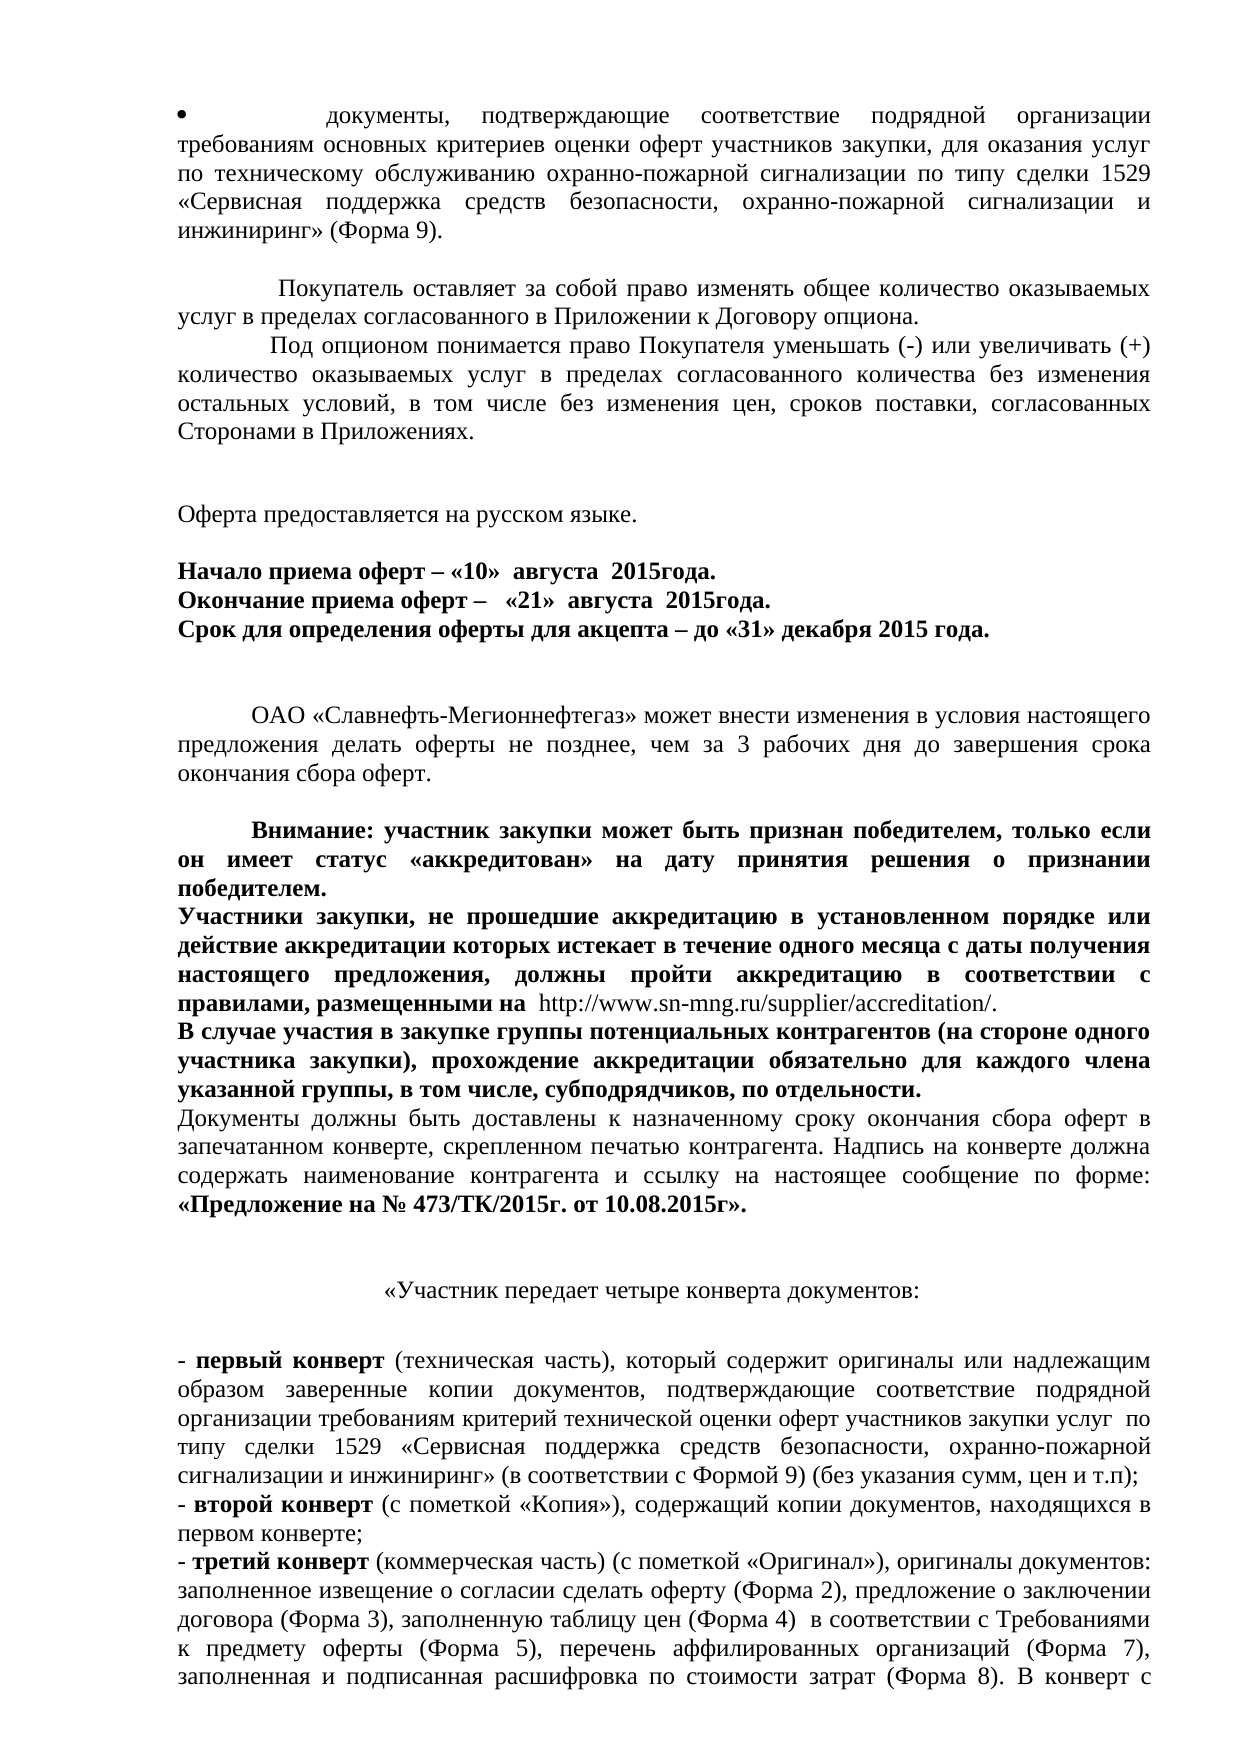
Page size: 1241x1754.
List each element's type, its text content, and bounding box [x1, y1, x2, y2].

text Документы должны быть доставлены к назначенному сроку окончания сбора оферт в запечатанном конверте, скрепленном печатью контрагента. Надпись на конверте должна содержать наименование контрагента и ссылку на настоящее сообщение по форме: «Предложение на № 473/ТК/2015г. от 10.08.2015г». [177, 1103, 1152, 1218]
list документы, подтверждающие соответствие подрядной организации требованиям основных критериев оценки оферт участников закупки, для оказания услуг по техническому обслуживанию охранно-пожарной сигнализации по типу сделки 1529 «Сервисная поддержка средств безопасности, охранно-пожарной сигнализации и инжиниринг» (Форма 9). [177, 100, 1152, 244]
text - второй конверт (с пометкой «Копия»), содержащий копии документов, находящихся в первом конверте; [177, 1489, 1152, 1546]
text «Участник передает четыре конверта документов: [177, 1275, 1152, 1304]
text Под опционом понимается право Покупателя уменьшать (-) или увеличивать (+) количество оказываемых услуг в пределах согласованного количества без изменения остальных условий, в том числе без изменения цен, сроков поставки, согласованных Сторонами в Приложениях. [177, 330, 1152, 445]
text Внимание: участник закупки может быть признан победителем, только если он имеет статус «аккредитован» на дату принятия решения о признании победителем. [177, 815, 1152, 901]
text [177, 1546, 1152, 1690]
text Срок для определения оферты для акцепта – до «31» декабря 2015 года. [177, 614, 1152, 643]
text Окончание приема оферт – «21» августа 2015года. [177, 585, 1152, 614]
text ОАО «Славнефть-Мегионнефтегаз» может внести изменения в условия настоящего предложения делать оферты не позднее, чем за 3 рабочих дня до завершения срока окончания сбора оферт. [177, 700, 1152, 786]
text Оферта предоставляется на русском языке. [177, 499, 1152, 528]
text - первый конверт (техническая часть), который содержит оригиналы или надлежащим образом заверенные копии документов, подтверждающие соответствие подрядной организации требованиям критерий технической оценки оферт участников закупки услуг по типу сделки 1529 «Сервисная поддержка средств безопасности, охранно-пожарной сигнализации и инжиниринг» (в соответствии с Формой 9) (без указания сумм, цен и т.п); [177, 1345, 1152, 1489]
text В случае участия в закупке группы потенциальных контрагентов (на стороне одного участника закупки), прохождение аккредитации обязательно для каждого члена указанной группы, в том числе, субподрядчиков, по отдельности. [177, 1016, 1152, 1103]
text Участники закупки, не прошедшие аккредитацию в установленном порядке или действие аккредитации которых истекает в течение одного месяца с даты получения настоящего предложения, должны пройти аккредитацию в соответствии с правилами, размещенными на http://www.sn-mng.ru/supplier/accreditation/. [177, 901, 1152, 1016]
text Начало приема оферт – «10» августа 2015года. [177, 556, 1152, 585]
text Покупатель оставляет за собой право изменять общее количество оказываемых услуг в пределах согласованного в Приложении к Договору опциона. [177, 273, 1152, 330]
